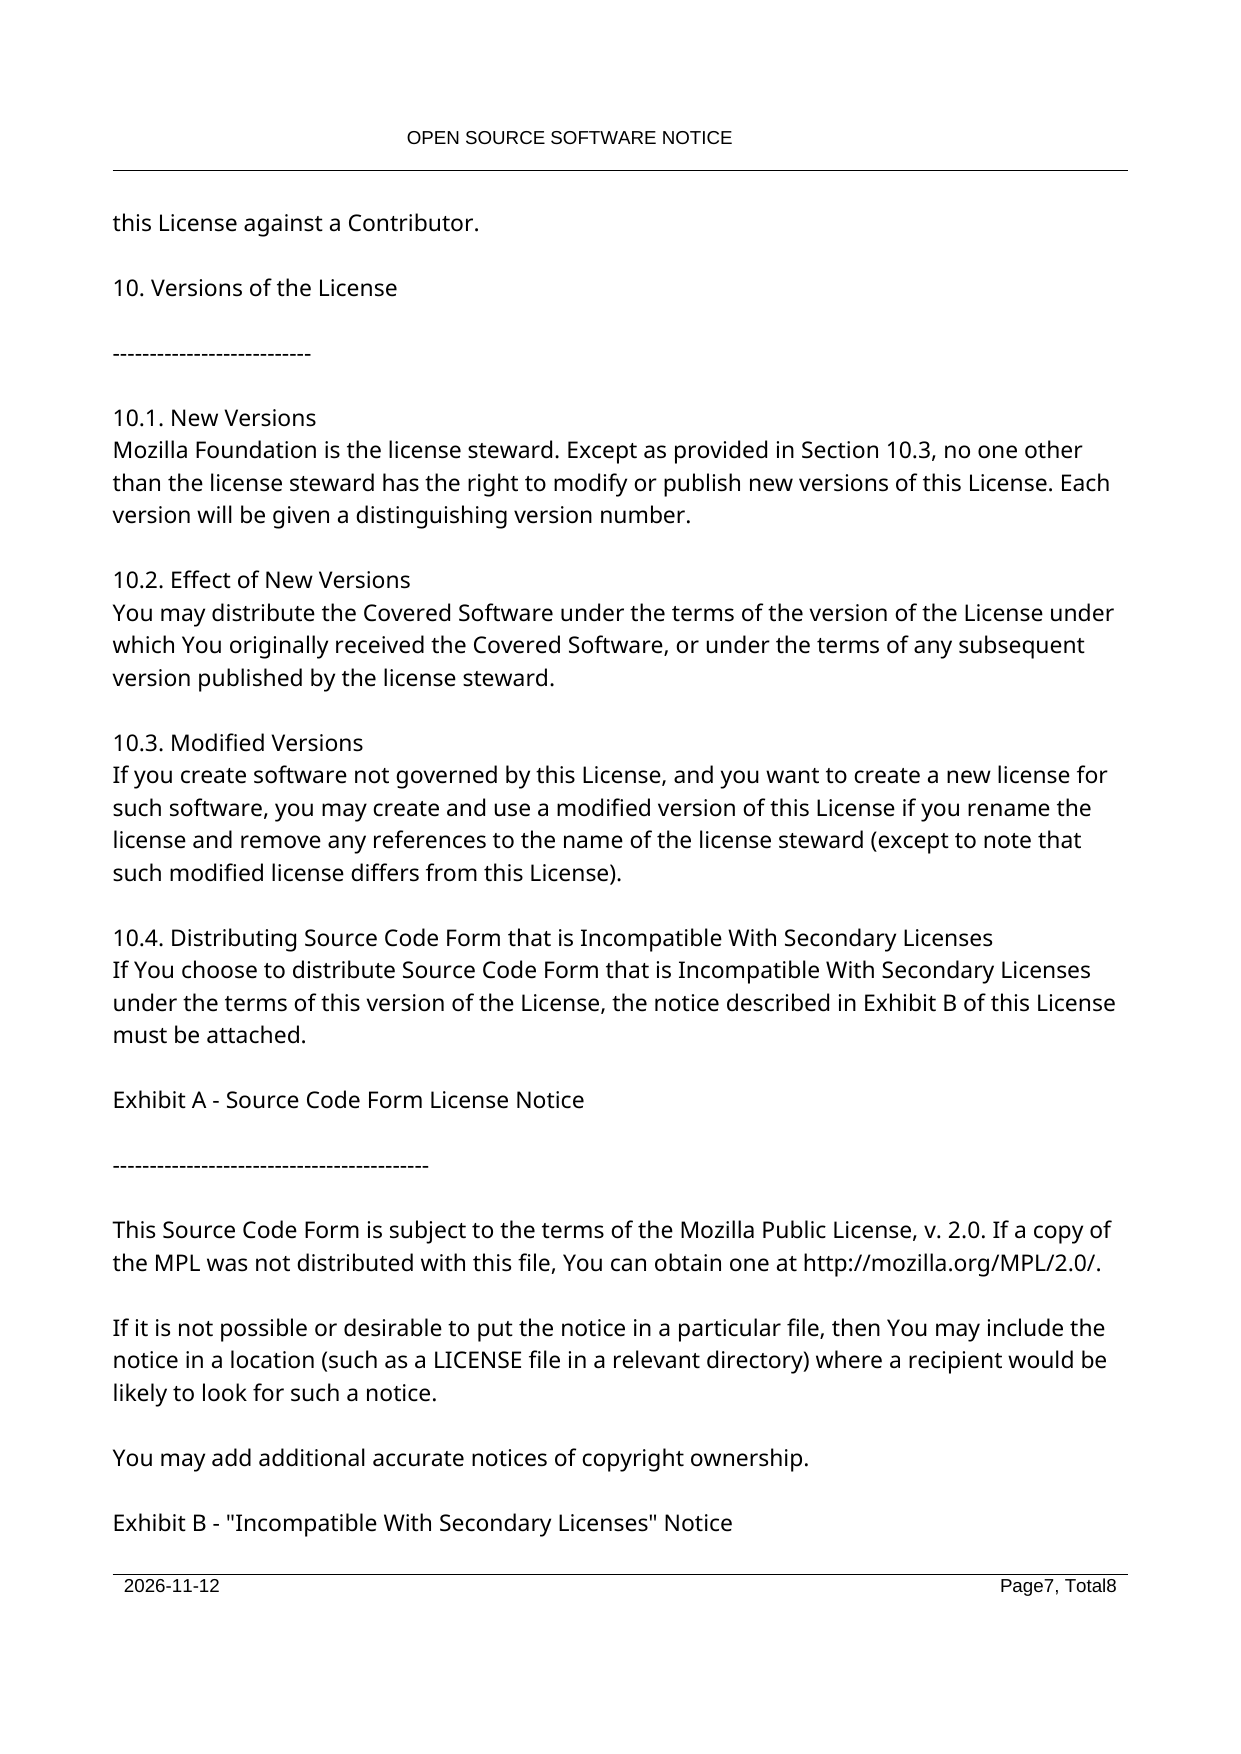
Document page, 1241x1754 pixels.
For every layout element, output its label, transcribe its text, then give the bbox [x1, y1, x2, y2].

text 10. Versions of the License [112, 271, 1128, 304]
text Exhibit B - "Incompatible With Secondary Licenses" Notice [112, 1506, 1128, 1539]
text If it is not possible or desirable to put the notice in a particular file, then You may include the notice in a location (such as a LICENSE file in a relevant directory) where a recipient would be likely to look for such a notice. [112, 1311, 1128, 1409]
text ------------------------------------------- [112, 1149, 1128, 1181]
text 10.1. New Versions [112, 401, 1128, 434]
text Mozilla Foundation is the license steward. Except as provided in Section 10.3, no one other than the license steward has the right to modify or publish new versions of this License. Each version will be given a distinguishing version number. [112, 434, 1128, 531]
text If You choose to distribute Source Code Form that is Incompatible With Secondary Licenses under the terms of this version of the License, the notice described in Exhibit B of this License must be attached. [112, 954, 1128, 1051]
text If you create software not governed by this License, and you want to create a new license for such software, you may create and use a modified version of this License if you rename the license and remove any references to the name of the license steward (except to note that such modified license differs from this License). [112, 759, 1128, 889]
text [112, 206, 1128, 239]
text 10.4. Distributing Source Code Form that is Incompatible With Secondary Licenses [112, 921, 1128, 954]
text Exhibit A - Source Code Form License Notice [112, 1084, 1128, 1116]
text You may add additional accurate notices of copyright ownership. [112, 1441, 1128, 1474]
text 10.2. Effect of New Versions [112, 564, 1128, 596]
text You may distribute the Covered Software under the terms of the version of the License under which You originally received the Covered Software, or under the terms of any subsequent version published by the license steward. [112, 596, 1128, 694]
text 10.3. Modified Versions [112, 726, 1128, 759]
text --------------------------- [112, 336, 1128, 369]
text This Source Code Form is subject to the terms of the Mozilla Public License, v. 2.0. If a copy of the MPL was not distributed with this file, You can obtain one at http://mozilla.org/MPL/2.0/. [112, 1214, 1128, 1279]
